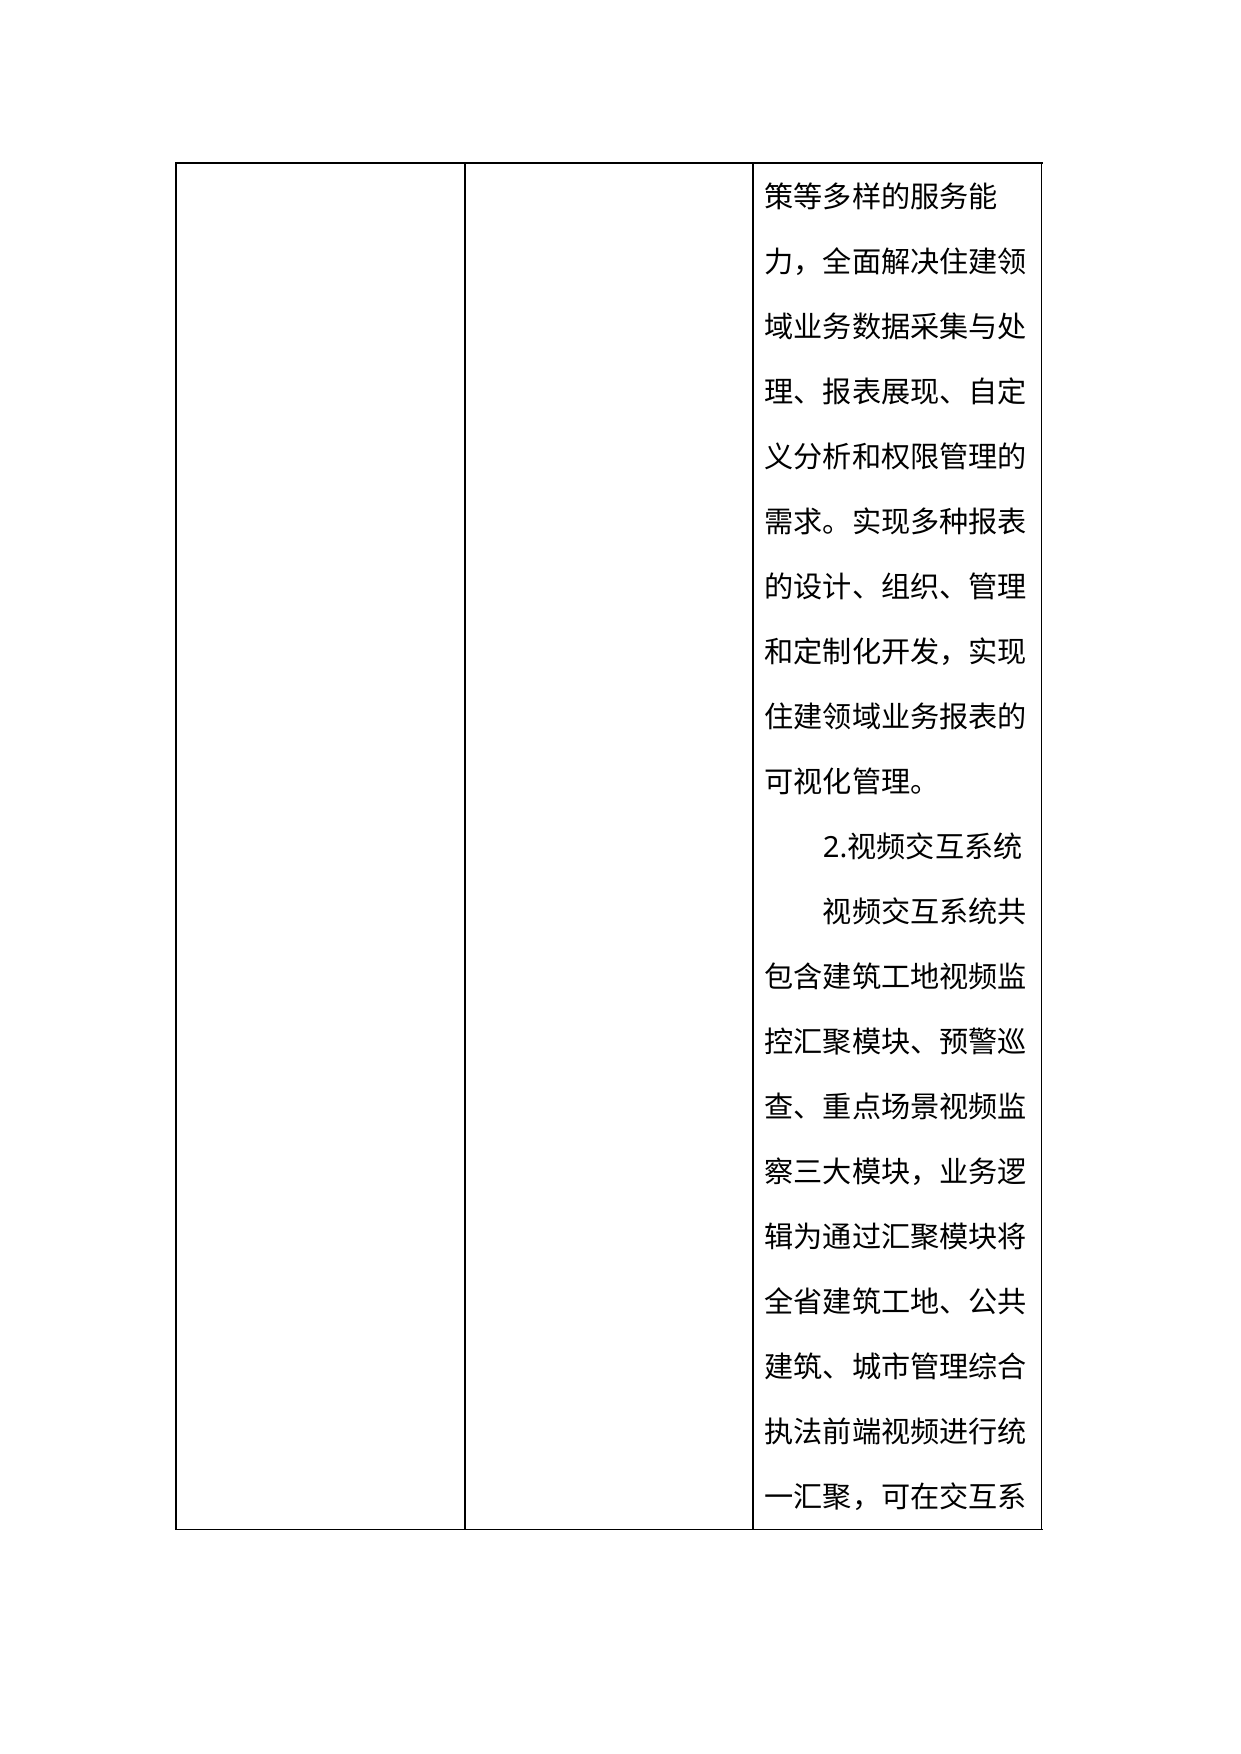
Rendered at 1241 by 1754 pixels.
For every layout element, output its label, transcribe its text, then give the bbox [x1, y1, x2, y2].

table_cell [177, 164, 464, 1528]
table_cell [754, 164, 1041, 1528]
table_cell 1 [466, 164, 752, 1528]
